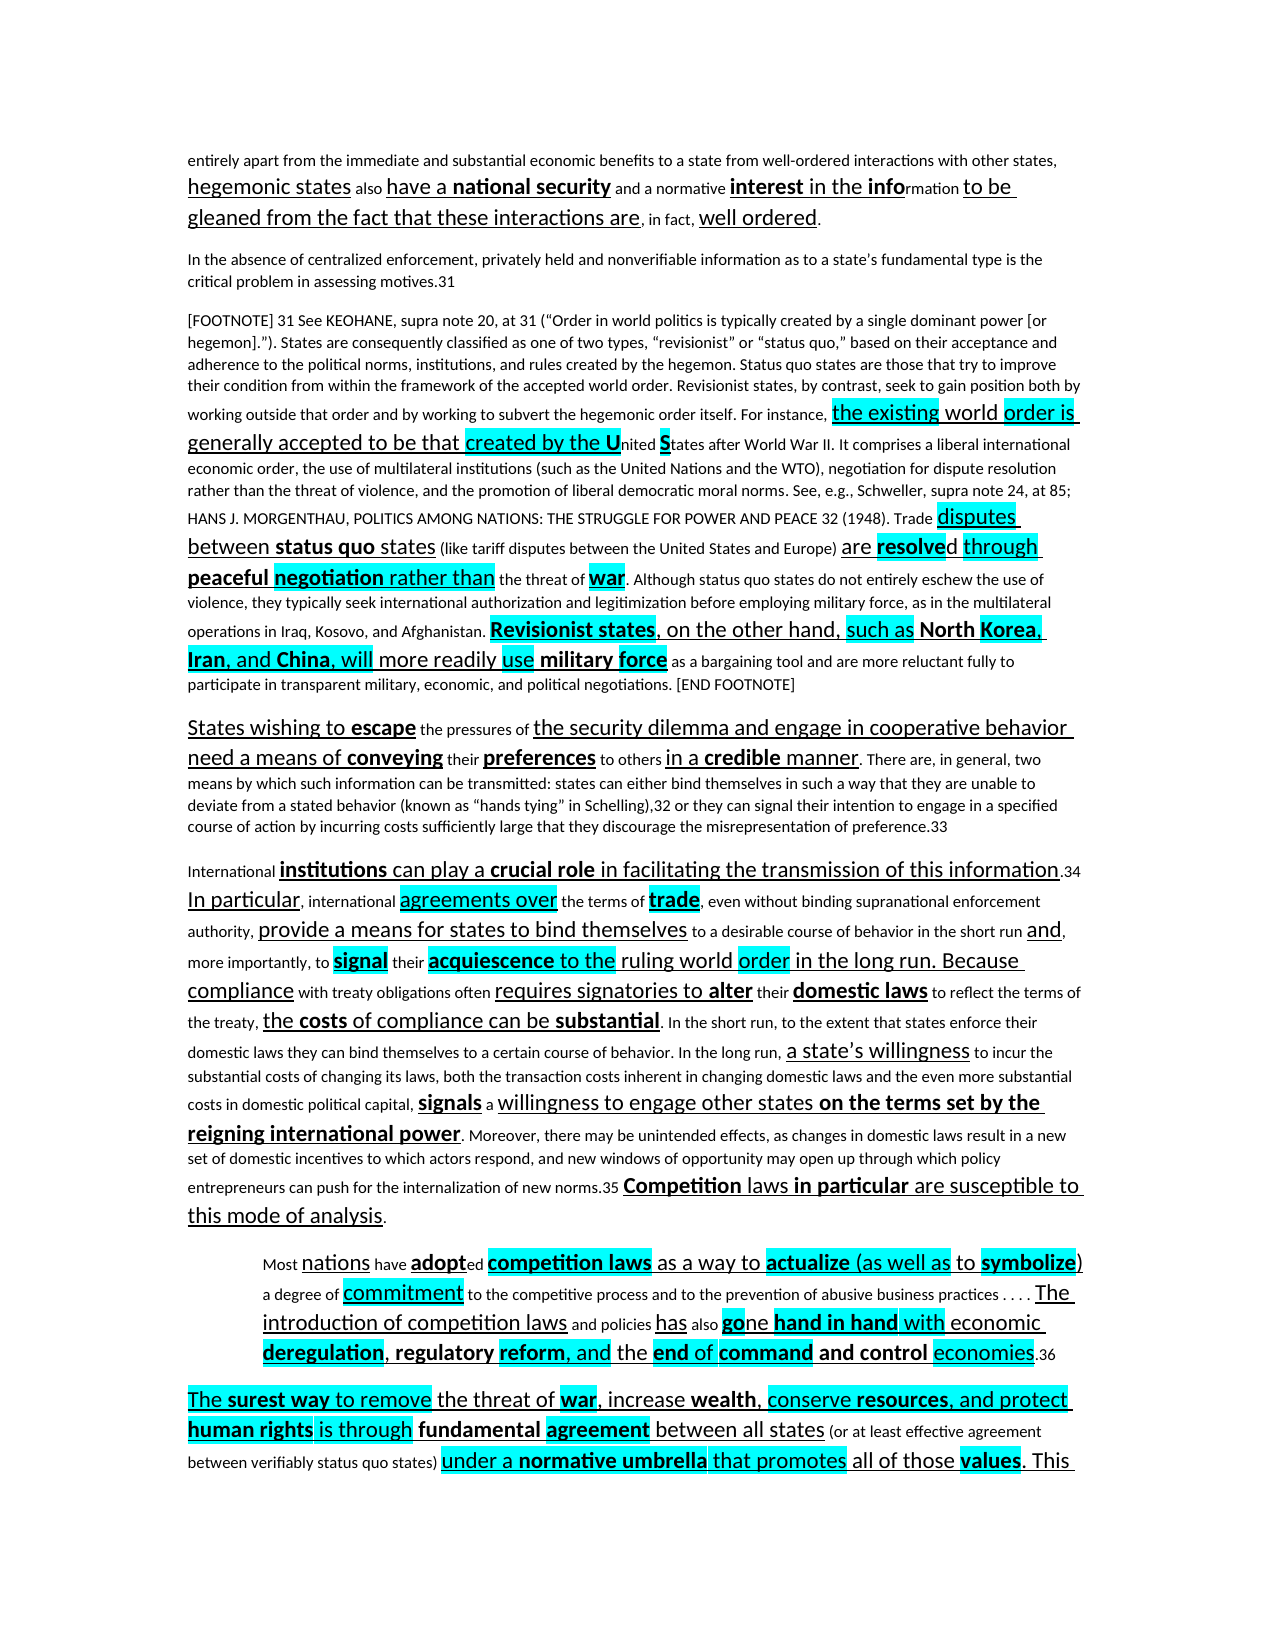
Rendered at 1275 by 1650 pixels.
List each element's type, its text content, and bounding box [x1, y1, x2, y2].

text Most nations have adopted competition laws as a way to actualize (as well as to symbolize) a degree of commitment to the competitive process and to the prevention of abusive business practices . . . . The introduction of competition laws and policies has also gone hand in hand with economic deregulation, regulatory reform, and the end of command and control economies.36 [262, 1248, 1087, 1367]
text International institutions can play a crucial role in facilitating the transmission of this information.34 In particular, international agreements over the terms of trade, even without binding supranational enforcement authority, provide a means for states to bind themselves to a desirable course of behavior in the short run and, more importantly, to signal their acquiescence to the ruling world order in the long run. Because compliance with treaty obligations often requires signatories to alter their domestic laws to reflect the terms of the treaty, the costs of compliance can be substantial. In the short run, to the extent that states enforce their domestic laws they can bind themselves to a certain course of behavior. In the long run, a state’s willingness to incur the substantial costs of changing its laws, both the transaction costs inherent in changing domestic laws and the even more substantial costs in domestic political capital, signals a willingness to engage other states on the terms set by the reigning international power. Moreover, there may be unintended effects, as changes in domestic laws result in a new set of domestic incentives to which actors respond, and new windows of opportunity may open up through which policy entrepreneurs can push for the internalization of new norms.35 Competition laws in particular are susceptible to this mode of analysis. [187, 855, 1087, 1229]
text [FOOTNOTE] 31 See KEOHANE, supra note 20, at 31 (“Order in world politics is typically created by a single dominant power [or hegemon].”). States are consequently classified as one of two types, “revisionist” or “status quo,” based on their acceptance and adherence to the political norms, institutions, and rules created by the hegemon. Status quo states are those that try to improve their condition from within the framework of the accepted world order. Revisionist states, by contrast, seek to gain position both by working outside that order and by working to subvert the hegemonic order itself. For instance, the existing world order is generally accepted to be that created by the United States after World War II. It comprises a liberal international economic order, the use of multilateral institutions (such as the United Nations and the WTO), negotiation for dispute resolution rather than the threat of violence, and the promotion of liberal democratic moral norms. See, e.g., Schweller, supra note 24, at 85; HANS J. MORGENTHAU, POLITICS AMONG NATIONS: THE STRUGGLE FOR POWER AND PEACE 32 (1948). Trade disputes between status quo states (like tariff disputes between the United States and Europe) are resolved through peaceful negotiation rather than the threat of war. Although status quo states do not entirely eschew the use of violence, they typically seek international authorization and legitimization before employing military force, as in the multilateral operations in Iraq, Kosovo, and Afghanistan. Revisionist states, on the other hand, such as North Korea, Iran, and China, will more readily use military force as a bargaining tool and are more reluctant fully to participate in transparent military, economic, and political negotiations. [END FOOTNOTE] [187, 310, 1087, 695]
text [187, 150, 1087, 231]
text In the absence of centralized enforcement, privately held and nonverifiable information as to a state’s fundamental type is the critical problem in assessing motives.31 [187, 249, 1087, 292]
text States wishing to escape the pressures of the security dilemma and engage in cooperative behavior need a means of conveying their preferences to others in a credible manner. There are, in general, two means by which such information can be transmitted: states can either bind themselves in such a way that they are unable to deviate from a stated behavior (known as “hands tying” in Schelling),32 or they can signal their intention to engage in a specified course of action by incurring costs sufficiently large that they discourage the misrepresentation of preference.33 [187, 713, 1087, 837]
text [187, 1385, 1087, 1474]
